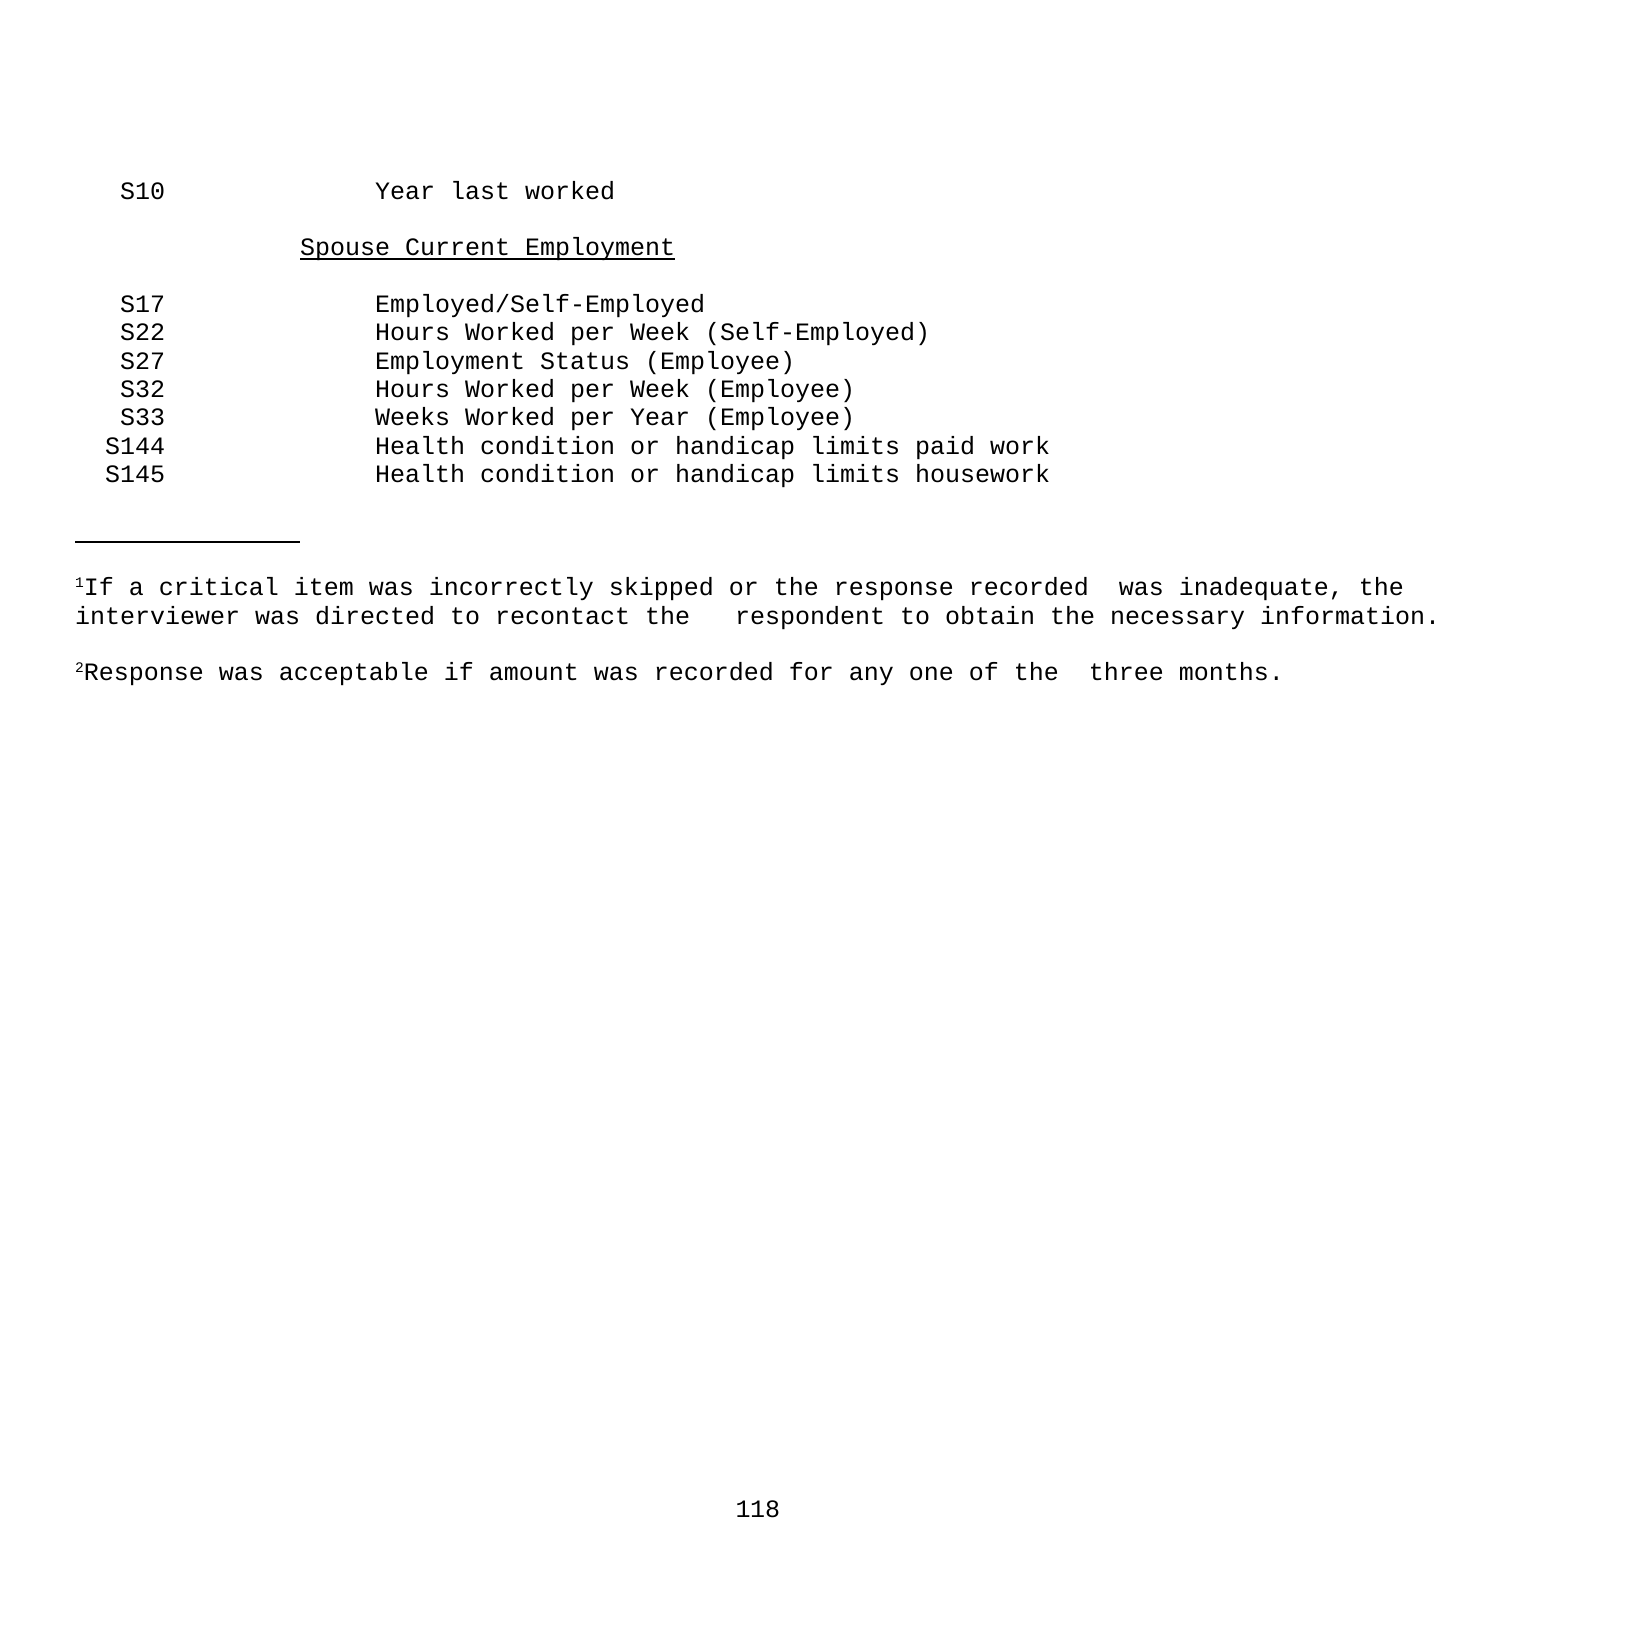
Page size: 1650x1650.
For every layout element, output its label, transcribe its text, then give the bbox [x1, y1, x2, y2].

text S27 Employment Status (Employee) [150, 348, 1575, 377]
text S10 Year last worked [150, 178, 1575, 207]
text S33 Weeks Worked per Year (Employee) [150, 405, 1575, 433]
text Spouse Current Employment [150, 235, 1575, 263]
text S22 Hours Worked per Week (Self-Employed) [150, 320, 1575, 348]
text 1If a critical item was incorrectly skipped or the response recorded was inadequate, the interviewer was directed to recontact the respondent to obtain the necessary information. [150, 575, 1575, 632]
text S145 Health condition or handicap limits housework [150, 462, 1575, 490]
text S32 Hours Worked per Week (Employee) [150, 377, 1575, 405]
text S144 Health condition or handicap limits paid work [150, 433, 1575, 462]
text 2Response was acceptable if amount was recorded for any one of the three months. [150, 660, 1575, 688]
text S17 Employed/Self-Employed [150, 292, 1575, 320]
